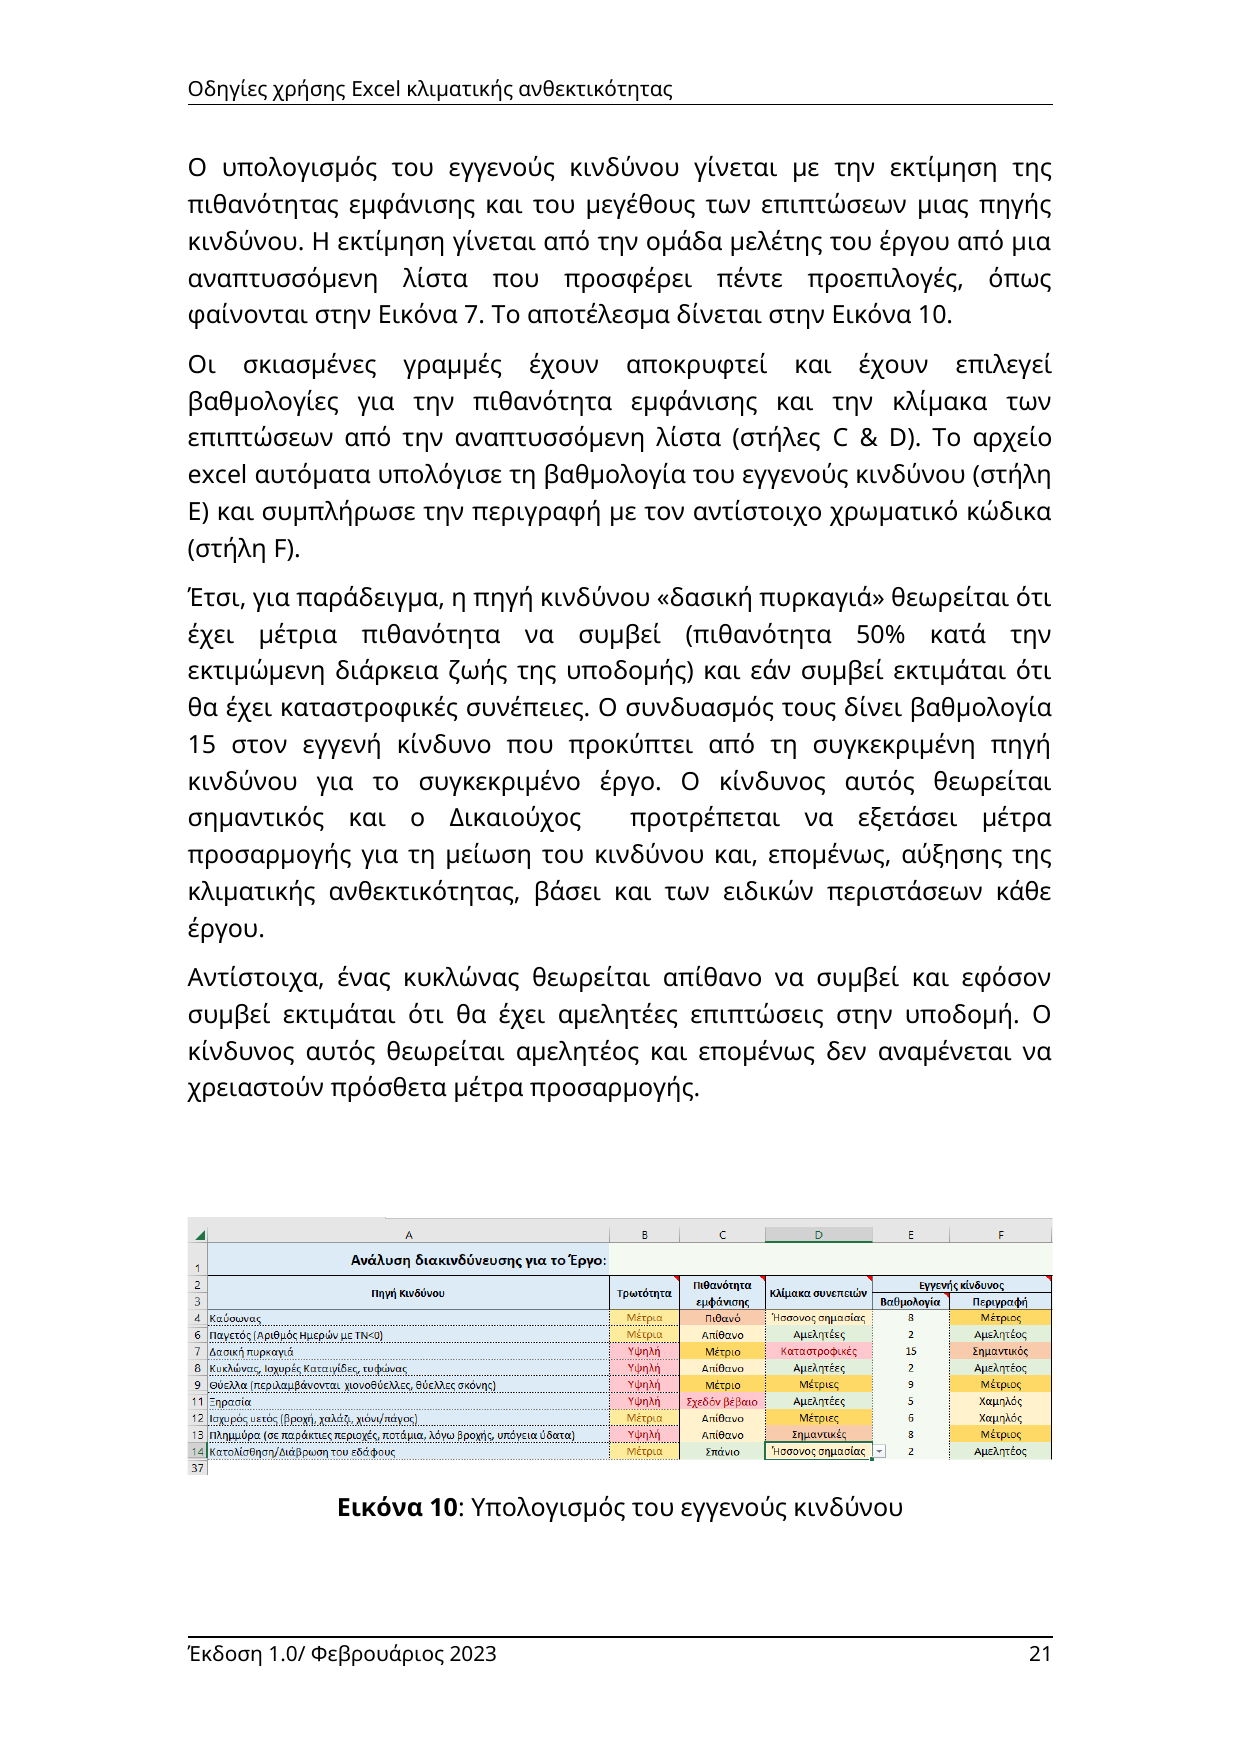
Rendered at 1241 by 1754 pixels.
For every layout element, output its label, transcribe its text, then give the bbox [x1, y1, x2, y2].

text Οι σκιασμένες γραμμές έχουν αποκρυφτεί και έχουν επιλεγεί βαθμολογίες για την πιθανότητα εμφάνισης και την κλίμακα των επιπτώσεων από την αναπτυσσόμενη λίστα (στήλες C & D). Το αρχείο excel αυτόματα υπολόγισε τη βαθμολογία του εγγενούς κινδύνου (στήλη Ε) και συμπλήρωσε την περιγραφή με τον αντίστοιχο χρωματικό κώδικα (στήλη F). [187, 346, 1053, 564]
picture [187, 1217, 1053, 1475]
text Έτσι, για παράδειγμα, η πηγή κινδύνου «δασική πυρκαγιά» θεωρείται ότι έχει μέτρια πιθανότητα να συμβεί (πιθανότητα 50% κατά την εκτιμώμενη διάρκεια ζωής της υποδομής) και εάν συμβεί εκτιμάται ότι θα έχει καταστροφικές συνέπειες. Ο συνδυασμός τους δίνει βαθμολογία 15 στον εγγενή κίνδυνο που προκύπτει από τη συγκεκριμένη πηγή κινδύνου για το συγκεκριμένο έργο. Ο κίνδυνος αυτός θεωρείται σημαντικός και ο Δικαιούχος προτρέπεται να εξετάσει μέτρα προσαρμογής για τη μείωση του κινδύνου και, επομένως, αύξησης της κλιματικής ανθεκτικότητας, βάσει και των ειδικών περιστάσεων κάθε έργου. [187, 579, 1053, 944]
text Αντίστοιχα, ένας κυκλώνας θεωρείται απίθανο να συμβεί και εφόσον συμβεί εκτιμάται ότι θα έχει αμελητέες επιπτώσεις στην υποδομή. Ο κίνδυνος αυτός θεωρείται αμελητέος και επομένως δεν αναμένεται να χρειαστούν πρόσθετα μέτρα προσαρμογής. [187, 960, 1053, 1104]
text Ο υπολογισμός του εγγενούς κινδύνου γίνεται με την εκτίμηση της πιθανότητας εμφάνισης και του μεγέθους των επιπτώσεων μιας πηγής κινδύνου. Η εκτίμηση γίνεται από την ομάδα μελέτης του έργου από μια αναπτυσσόμενη λίστα που προσφέρει πέντε προεπιλογές, όπως φαίνονται στην Εικόνα 7. Το αποτέλεσμα δίνεται στην Εικόνα 10. [187, 150, 1053, 331]
text Εικόνα 10: Υπολογισμός του εγγενούς κινδύνου [187, 1489, 1053, 1523]
